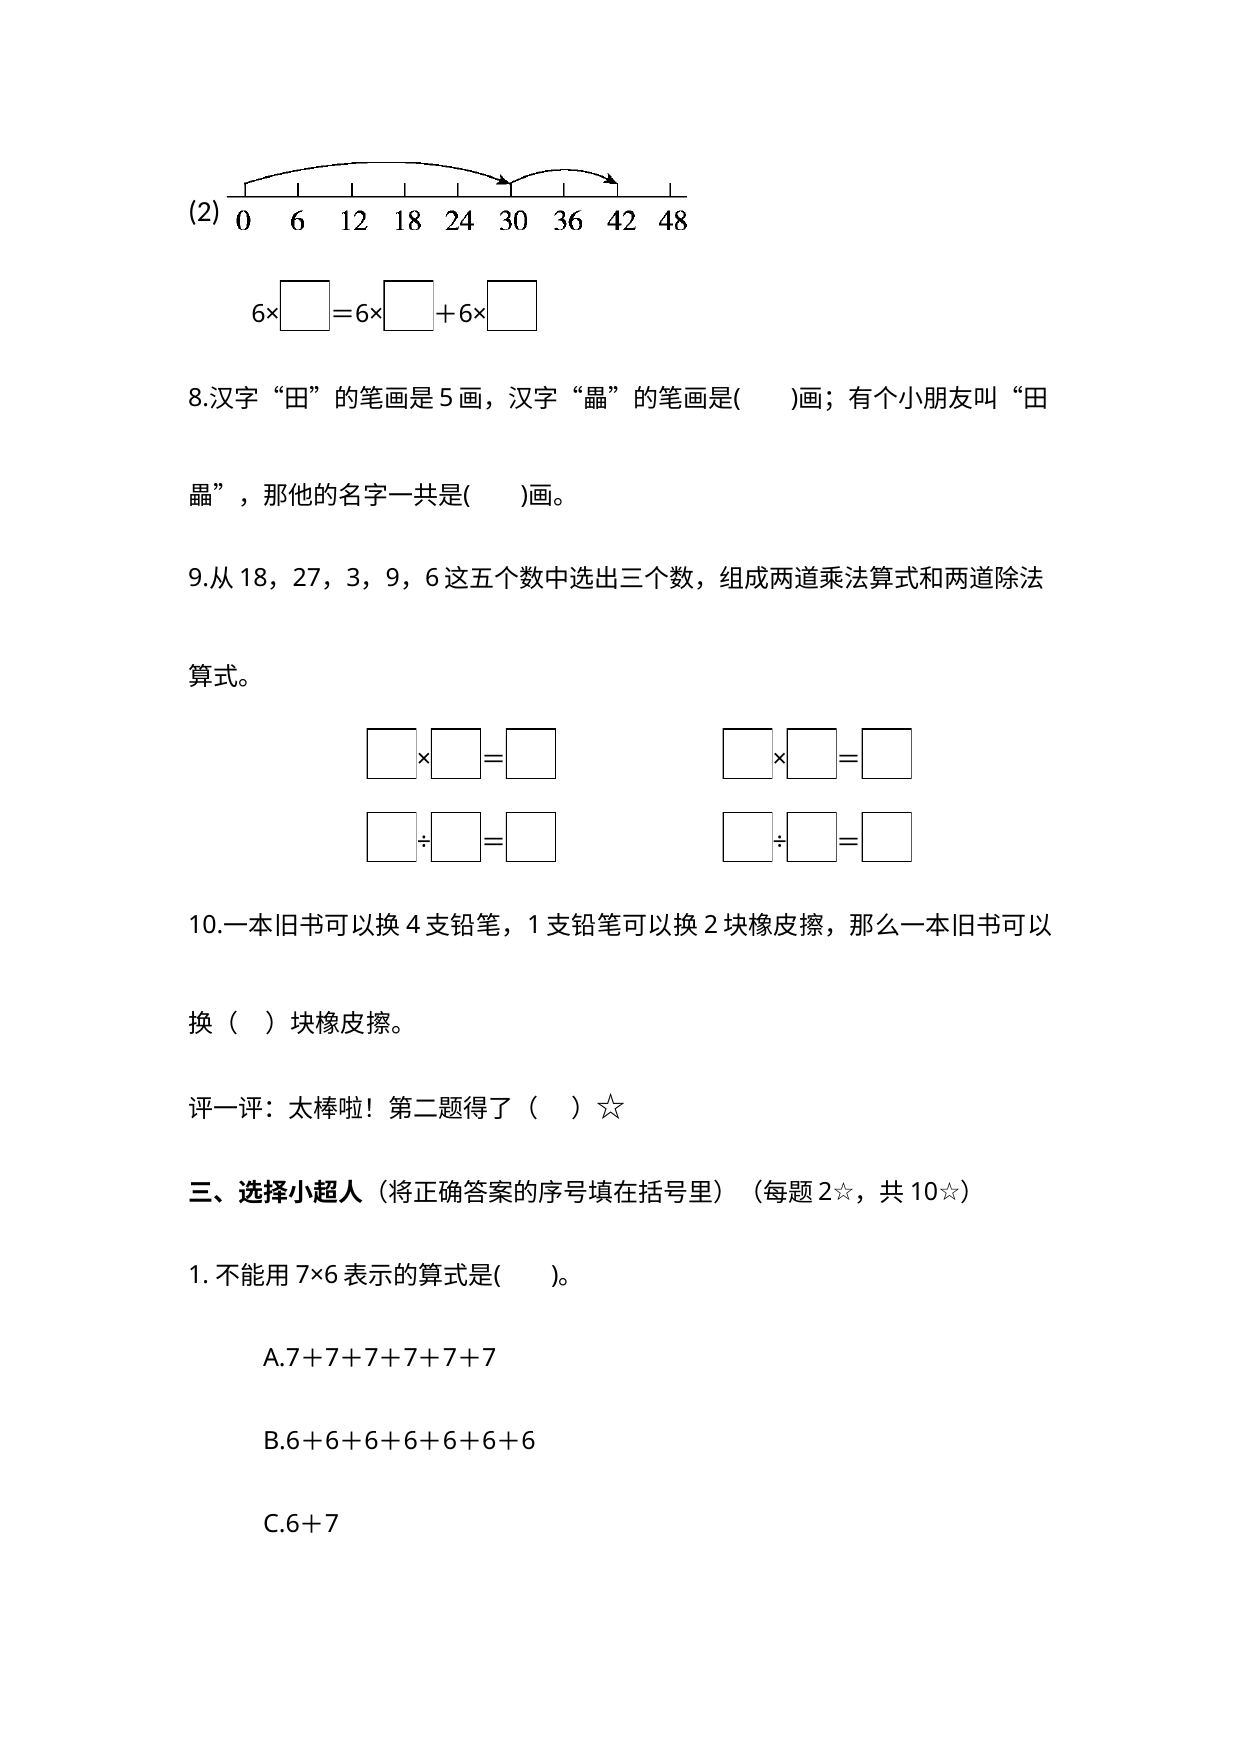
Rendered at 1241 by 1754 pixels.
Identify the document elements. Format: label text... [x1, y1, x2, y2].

picture [722, 812, 773, 862]
picture [430, 728, 481, 779]
text 10.一本旧书可以换4支铅笔，1支铅笔可以换2块橡皮擦，那么一本旧书可以换（ ）块橡皮擦。 [188, 891, 1052, 1054]
picture [366, 812, 417, 862]
text A.7＋7＋7＋7＋7＋7 [188, 1324, 1052, 1389]
picture [505, 728, 556, 779]
text C.6＋7 [188, 1491, 1052, 1556]
list 不能用7×6表示的算式是( )。 [188, 1241, 1052, 1306]
text 评一评：太棒啦！第二题得了（ ）☆ [188, 1072, 1052, 1137]
text 三、选择小超人（将正确答案的序号填在括号里）（每题2☆，共10☆） [188, 1158, 1052, 1223]
text 6×＝6×＋6× [188, 281, 1052, 346]
picture [861, 728, 912, 779]
text 9.从18，27，3，9，6这五个数中选出三个数，组成两道乘法算式和两道除法算式。 [188, 544, 1052, 707]
picture [861, 812, 912, 862]
picture [430, 812, 481, 862]
picture [383, 280, 434, 331]
text 8.汉字“田”的笔画是5画，汉字“畾”的笔画是( )画；有个小朋友叫“田畾”，那他的名字一共是( )画。 [188, 364, 1052, 526]
picture [279, 280, 330, 331]
picture [226, 162, 688, 238]
picture [505, 812, 556, 862]
picture [722, 728, 773, 779]
picture [487, 280, 537, 331]
picture [786, 812, 837, 862]
picture [786, 728, 837, 779]
text B.6＋6＋6＋6＋6＋6＋6 [188, 1407, 1052, 1472]
picture [366, 728, 417, 779]
